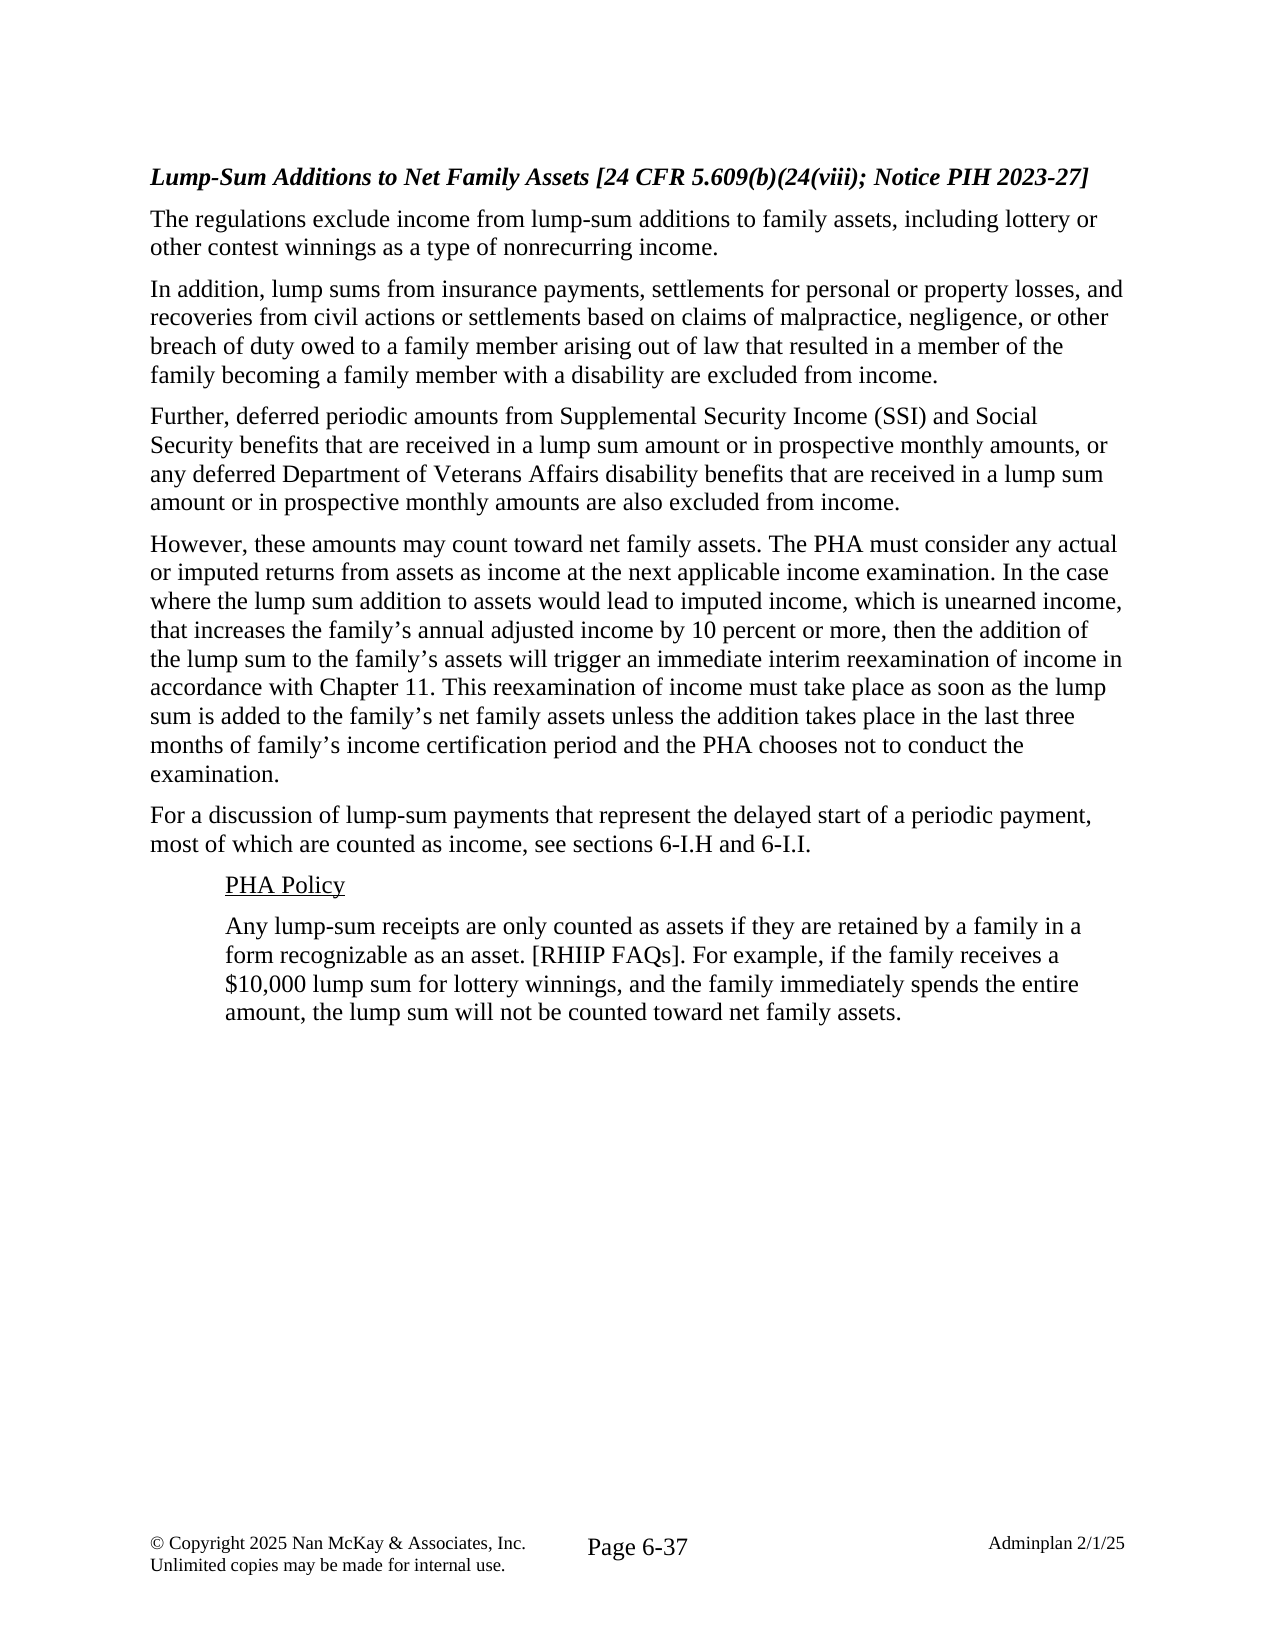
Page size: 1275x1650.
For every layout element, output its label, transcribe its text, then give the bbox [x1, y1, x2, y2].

text Lump-Sum Additions to Net Family Assets [24 CFR 5.609(b)(24(viii); Notice PIH 2023-27] [150, 162, 1125, 191]
text PHA Policy [225, 870, 1125, 899]
text The regulations exclude income from lump-sum additions to family assets, including lottery or other contest winnings as a type of nonrecurring income. [150, 204, 1125, 261]
text For a discussion of lump-sum payments that represent the delayed start of a periodic payment, most of which are counted as income, see sections 6-I.H and 6-I.I. [150, 800, 1125, 857]
text In addition, lump sums from insurance payments, settlements for personal or property losses, and recoveries from civil actions or settlements based on claims of malpractice, negligence, or other breach of duty owed to a family member arising out of law that resulted in a member of the family becoming a family member with a disability are excluded from income. [150, 274, 1125, 389]
text However, these amounts may count toward net family assets. The PHA must consider any actual or imputed returns from assets as income at the next applicable income examination. In the case where the lump sum addition to assets would lead to imputed income, which is unearned income, that increases the family’s annual adjusted income by 10 percent or more, then the addition of the lump sum to the family’s assets will trigger an immediate interim reexamination of income in accordance with Chapter 11. This reexamination of income must take place as soon as the lump sum is added to the family’s net family assets unless the addition takes place in the last three months of family’s income certification period and the PHA chooses not to conduct the examination. [150, 529, 1125, 787]
text Further, deferred periodic amounts from Supplemental Security Income (SSI) and Social Security benefits that are received in a lump sum amount or in prospective monthly amounts, or any deferred Department of Veterans Affairs disability benefits that are received in a lump sum amount or in prospective monthly amounts are also excluded from income. [150, 401, 1125, 516]
text Any lump-sum receipts are only counted as assets if they are retained by a family in a form recognizable as an asset. [RHIIP FAQs]. For example, if the family receives a $10,000 lump sum for lottery winnings, and the family immediately spends the entire amount, the lump sum will not be counted toward net family assets. [225, 911, 1125, 1026]
